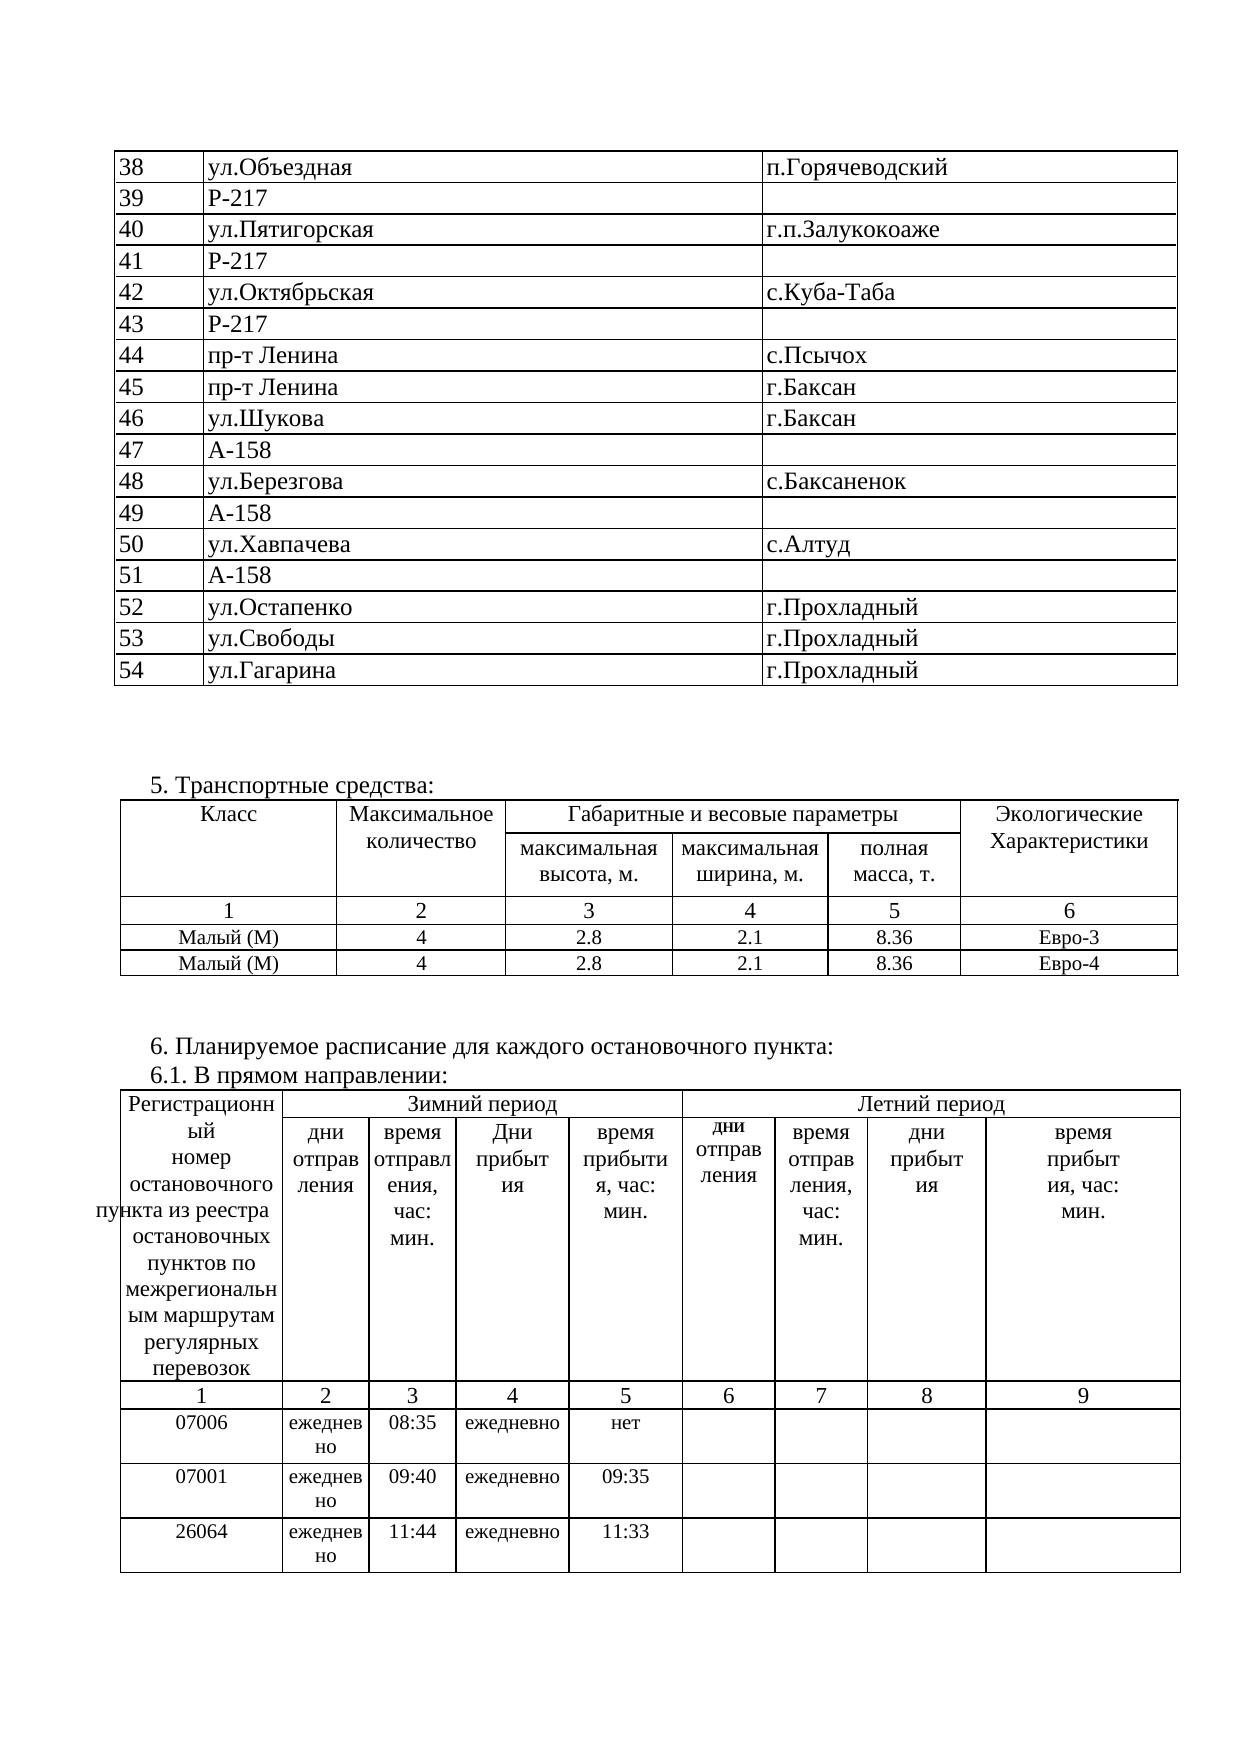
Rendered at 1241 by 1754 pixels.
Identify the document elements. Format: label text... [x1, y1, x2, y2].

table_cell Р-217 [204, 246, 762, 276]
table_cell ул.Шукова [204, 403, 762, 433]
table_cell [683, 1519, 774, 1571]
table_header Максимальное количество [337, 801, 505, 896]
table_cell 45 [115, 371, 203, 402]
table_cell время отправ ления, час: мин. [776, 1118, 867, 1380]
table_cell [776, 1464, 867, 1517]
table_cell г.Баксан [763, 370, 1177, 402]
table_cell 2 [337, 897, 505, 923]
table_cell 8.36 [829, 925, 960, 949]
table_cell 54 [115, 654, 203, 685]
table_cell ул.Свободы [204, 623, 762, 653]
table_cell ул.Березгова [204, 466, 762, 496]
table_cell г.Прохладный [763, 653, 1177, 685]
table_cell г.Прохладный [763, 590, 1177, 622]
table_cell нет [570, 1410, 682, 1463]
table_cell ул.Пятигорская [204, 215, 762, 244]
text 5. Транспортные средства: [150, 770, 1090, 799]
table_cell 4 [337, 951, 505, 975]
table_cell 50 [115, 529, 203, 559]
table_cell 09:35 [570, 1464, 682, 1517]
table_cell ежедневно [457, 1410, 568, 1463]
table_cell [868, 1519, 985, 1571]
table_cell ежедневно [283, 1410, 368, 1463]
table_cell г.п.Залукокоаже [763, 213, 1177, 244]
table_cell 2.1 [673, 925, 827, 949]
table_cell А-158 [204, 561, 762, 590]
table_cell с.Баксаненок [763, 465, 1177, 496]
table_header Класс [121, 801, 336, 896]
table_header Габаритные и весовые параметры [506, 801, 960, 832]
table_cell 4 [457, 1382, 568, 1408]
table_cell А-158 [204, 435, 762, 464]
table_cell ежедневно [457, 1464, 568, 1517]
text 6.1. В прямом направлении: [150, 1060, 1090, 1089]
table_cell 46 [115, 403, 203, 433]
table_cell пр-т Ленина [204, 340, 762, 370]
table_cell с.Алтуд [763, 528, 1177, 559]
table_cell Р-217 [204, 309, 762, 339]
table_cell Малый (М) [121, 925, 336, 949]
table_cell 49 [115, 497, 203, 527]
table_cell 6 [683, 1382, 774, 1408]
table_cell 1 [121, 897, 336, 923]
table_cell 2.8 [506, 925, 672, 949]
table_cell 8 [868, 1382, 985, 1408]
table_cell [776, 1519, 867, 1571]
table_cell 3 [370, 1382, 455, 1408]
table_cell 48 [115, 466, 203, 496]
table_cell Р-217 [204, 183, 762, 213]
table_cell [868, 1410, 985, 1463]
table_cell Малый (М) [121, 951, 336, 975]
table_cell [683, 1410, 774, 1463]
table_cell 47 [115, 434, 203, 464]
table_cell 11:33 [570, 1519, 682, 1571]
table_cell [987, 1464, 1180, 1517]
table_cell с.Куба-Таба [763, 276, 1177, 307]
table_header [121, 1091, 282, 1380]
table_cell 39 [115, 183, 203, 213]
table_cell 2.1 [673, 951, 827, 975]
table_cell [763, 559, 1177, 590]
table_cell г.Баксан [763, 402, 1177, 433]
table_cell 2.8 [506, 951, 672, 975]
table_cell максимальная высота, м. [506, 834, 672, 896]
table_cell 43 [115, 308, 203, 339]
table_cell А-158 [204, 498, 762, 527]
table_cell 11:44 [370, 1519, 455, 1571]
table_cell полная масса, т. [829, 834, 960, 896]
table_cell 7 [776, 1382, 867, 1408]
table_cell ул.Хавпачева [204, 529, 762, 559]
table_cell 40 [115, 214, 203, 244]
table_cell пр-т Ленина [204, 372, 762, 402]
table_cell с.Псычох [763, 339, 1177, 370]
table_cell 9 [987, 1382, 1180, 1408]
table_cell ежедневно [457, 1519, 568, 1571]
table_cell Евро-3 [961, 925, 1177, 949]
table_cell ДНИ отправ ления [683, 1118, 774, 1380]
table_cell время прибыти я, час: мин. [570, 1118, 682, 1380]
table_cell 42 [115, 277, 203, 307]
table_cell 4 [673, 897, 827, 923]
table_cell [763, 496, 1177, 527]
table_cell время прибыт ия, час: мин. [987, 1118, 1180, 1380]
table_cell 2 [283, 1382, 368, 1408]
table_cell 5 [829, 897, 960, 923]
table_cell 38 [115, 152, 203, 181]
table_cell [683, 1464, 774, 1517]
table_cell 08:35 [370, 1410, 455, 1463]
table_cell [987, 1410, 1180, 1463]
table_cell г.Прохладный [763, 622, 1177, 653]
table_cell [763, 307, 1177, 339]
table_cell 51 [115, 560, 203, 590]
table_cell ул.Октябрьская [204, 277, 762, 307]
table_cell 09:40 [370, 1464, 455, 1517]
table_cell [763, 181, 1177, 213]
table_cell 53 [115, 623, 203, 653]
table_header Зимний период [283, 1091, 682, 1117]
table_header Экологические Характеристики [961, 801, 1177, 896]
table_cell 1 [121, 1382, 282, 1408]
table_cell ул.Остапенко [204, 592, 762, 622]
table_cell ул.Гагарина [204, 655, 762, 685]
table_cell [987, 1519, 1180, 1571]
table_cell ежедневно [283, 1519, 368, 1571]
table_cell 6 [961, 897, 1177, 923]
table_cell Дни прибыт ия [457, 1118, 568, 1380]
table_cell дни отправ ления [283, 1118, 368, 1380]
table_cell 07001 [121, 1464, 282, 1517]
table_cell максимальная ширина, м. [673, 834, 827, 896]
table_cell 41 [115, 245, 203, 276]
table_cell ул.Объездная [204, 152, 762, 181]
table_cell время отправл ения, час: мин. [370, 1118, 455, 1380]
table_cell [776, 1410, 867, 1463]
table_cell 52 [115, 591, 203, 622]
table_cell п.Горячеводский [763, 152, 1177, 181]
table_cell дни прибыт ия [868, 1118, 985, 1380]
text 6. Планируемое расписание для каждого остановочного пункта: [150, 1031, 1090, 1060]
table_cell [763, 244, 1177, 276]
table_cell 26064 [121, 1519, 282, 1571]
table_cell [763, 433, 1177, 464]
table_cell 5 [570, 1382, 682, 1408]
table_cell 4 [337, 925, 505, 949]
table_cell [868, 1464, 985, 1517]
table_cell 8.36 [829, 951, 960, 975]
table_header Летний период [683, 1091, 1180, 1117]
table_cell 3 [506, 897, 672, 923]
table_cell 44 [115, 340, 203, 370]
table_cell 07006 [121, 1410, 282, 1463]
table_cell ежедневно [283, 1464, 368, 1517]
table_cell Евро-4 [961, 951, 1177, 975]
